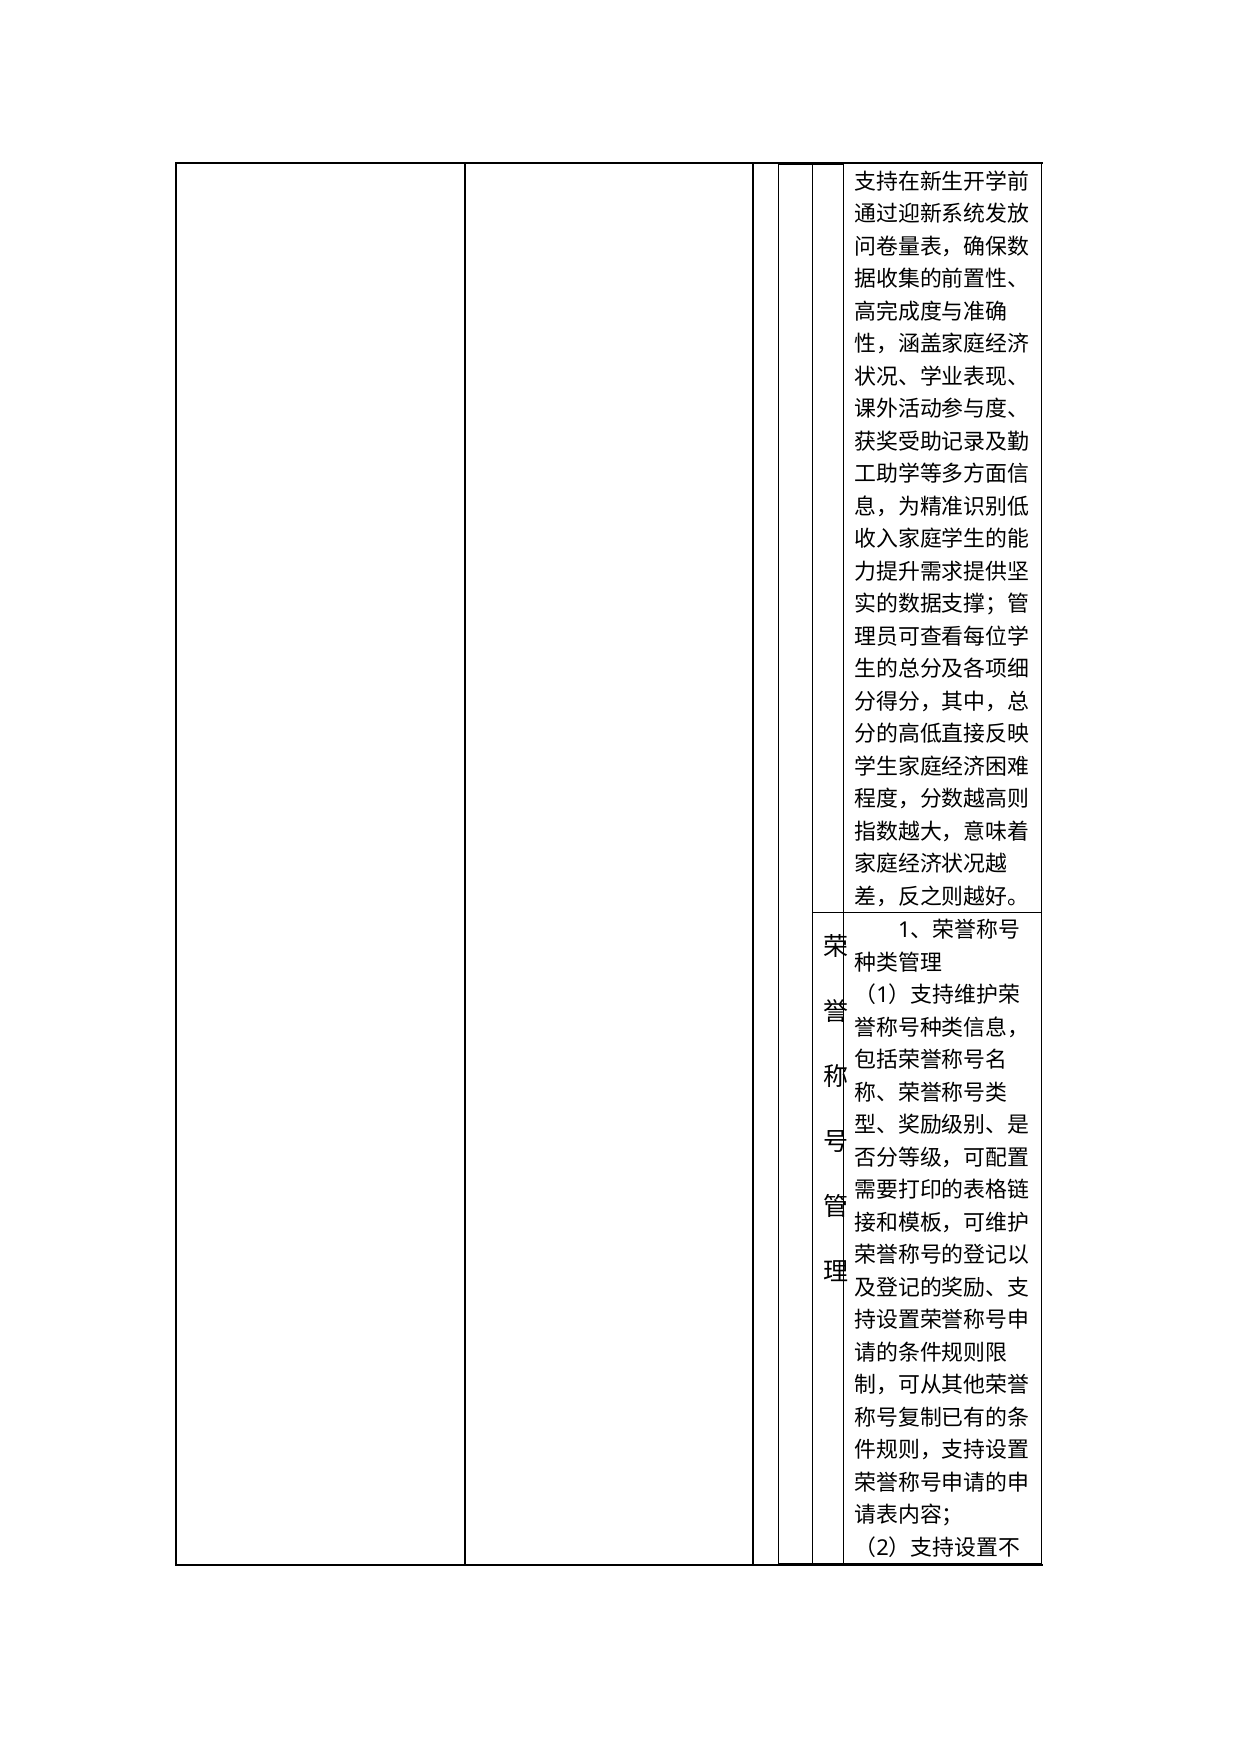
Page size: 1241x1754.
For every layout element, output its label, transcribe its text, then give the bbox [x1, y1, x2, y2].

table_cell [844, 164, 1041, 912]
table_cell [466, 164, 752, 1564]
table_cell [754, 164, 778, 1564]
table_cell [813, 913, 843, 1563]
table_cell [813, 165, 843, 912]
table_cell [779, 165, 812, 1563]
table_cell 1 [177, 164, 464, 1564]
table_cell [844, 913, 1041, 1563]
